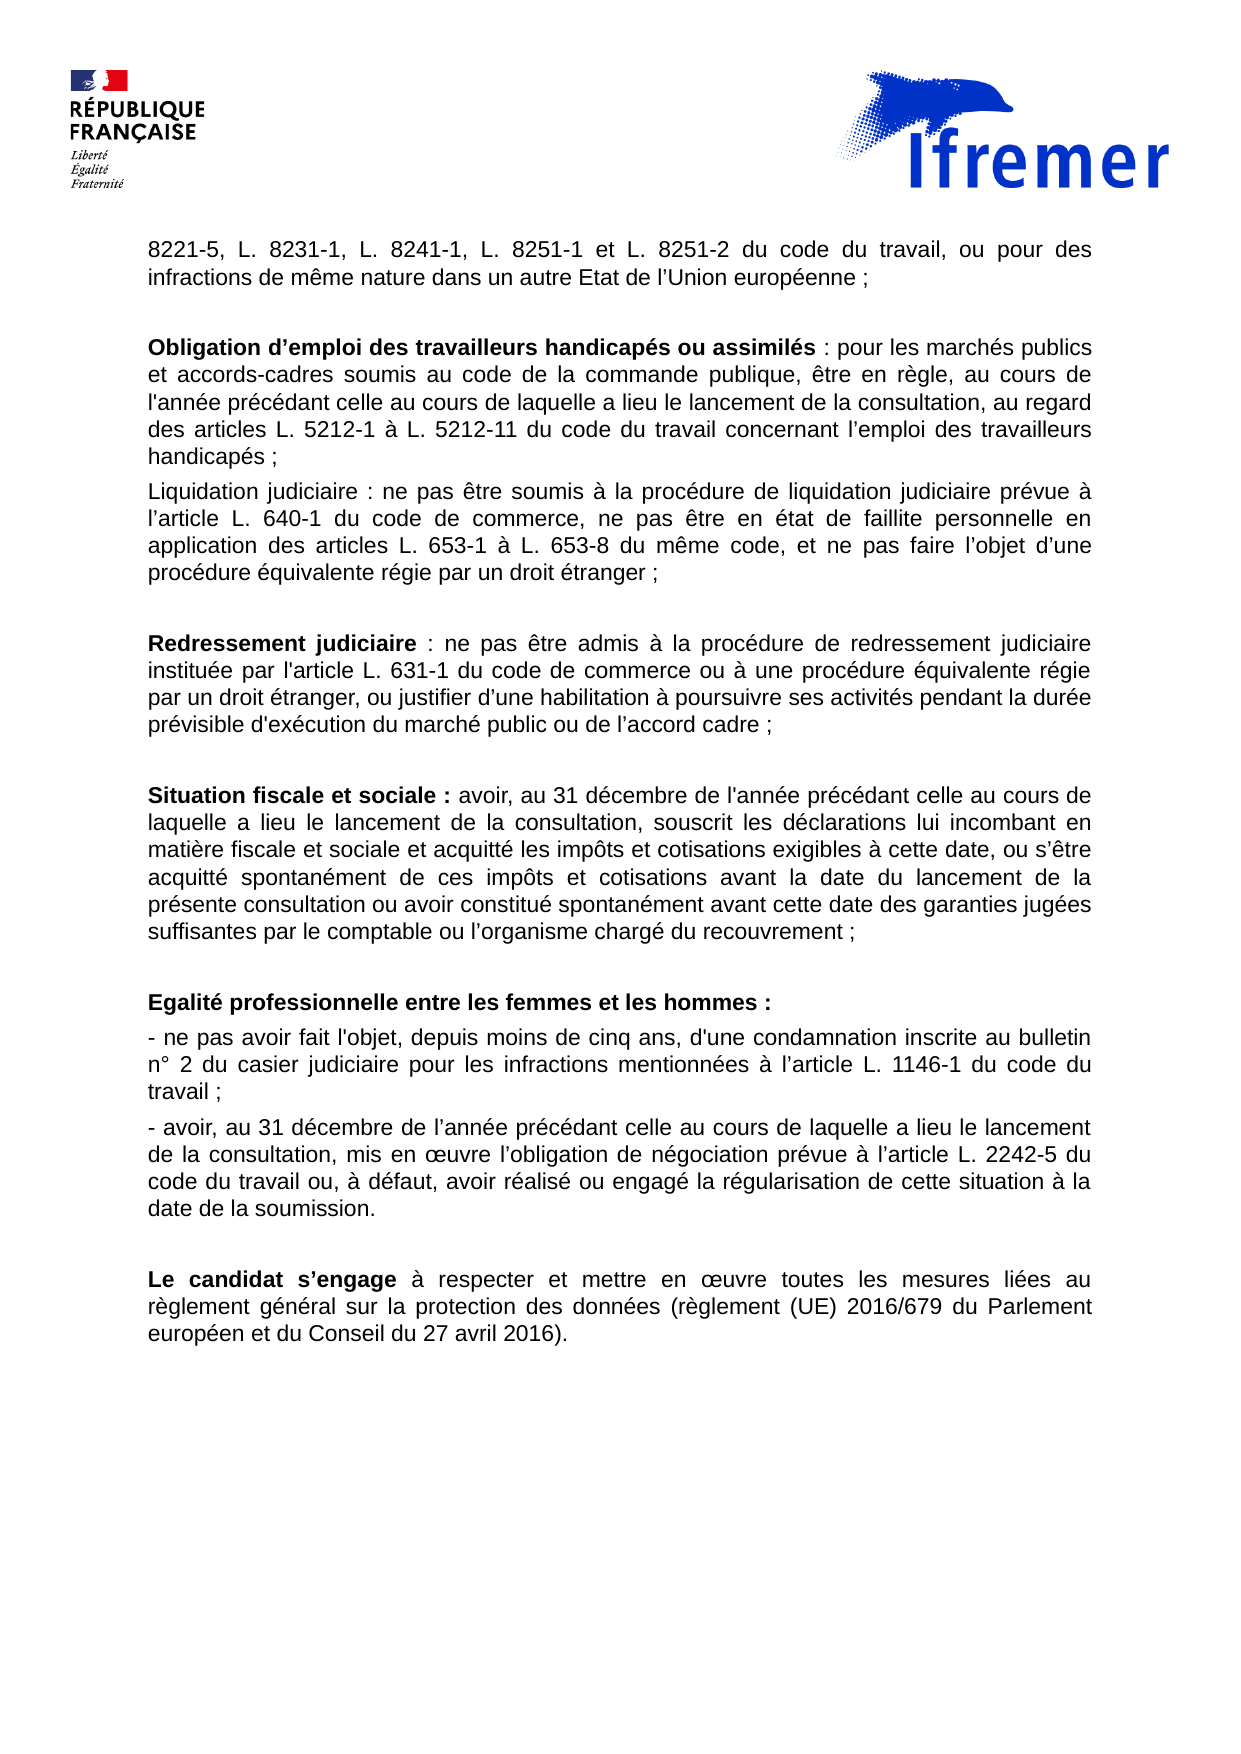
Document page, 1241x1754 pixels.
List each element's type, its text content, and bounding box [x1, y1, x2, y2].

text - avoir, au 31 décembre de l’année précédant celle au cours de laquelle a lieu le lancement de la consultation, mis en œuvre l’obligation de négociation prévue à l’article L. 2242-5 du code du travail ou, à défaut, avoir réalisé ou engagé la régularisation de cette situation à la date de la soumission. [148, 1113, 1092, 1222]
text Egalité professionnelle entre les femmes et les hommes : [148, 988, 1092, 1015]
picture [836, 70, 1169, 188]
picture [70, 70, 205, 188]
text Le candidat s’engage à respecter et mettre en œuvre toutes les mesures liées au règlement général sur la protection des données (règlement (UE) 2016/679 du Parlement européen et du Conseil du 27 avril 2016). [148, 1265, 1092, 1347]
text Liquidation judiciaire : ne pas être soumis à la procédure de liquidation judiciaire prévue à l’article L. 640-1 du code de commerce, ne pas être en état de faillite personnelle en application des articles L. 653-1 à L. 653-8 du même code, et ne pas faire l’objet d’une procédure équivalente régie par un droit étranger ; [148, 478, 1092, 586]
text - ne pas avoir fait l'objet, depuis moins de cinq ans, d'une condamnation inscrite au bulletin n° 2 du casier judiciaire pour les infractions mentionnées à l’article L. 1146-1 du code du travail ; [148, 1024, 1092, 1105]
text Situation fiscale et sociale : avoir, au 31 décembre de l'année précédant celle au cours de laquelle a lieu le lancement de la consultation, souscrit les déclarations lui incombant en matière fiscale et sociale et acquitté les impôts et cotisations exigibles à cette date, ou s’être acquitté spontanément de ces impôts et cotisations avant la date du lancement de la présente consultation ou avoir constitué spontanément avant cette date des garanties jugées suffisantes par le comptable ou l’organisme chargé du recouvrement ; [148, 782, 1092, 944]
text Redressement judiciaire : ne pas être admis à la procédure de redressement judiciaire instituée par l'article L. 631-1 du code de commerce ou à une procédure équivalente régie par un droit étranger, ou justifier d’une habilitation à poursuivre ses activités pendant la durée prévisible d'exécution du marché public ou de l’accord cadre ; [148, 630, 1092, 738]
text Obligation d’emploi des travailleurs handicapés ou assimilés : pour les marchés publics et accords-cadres soumis au code de la commande publique, être en règle, au cours de l'année précédant celle au cours de laquelle a lieu le lancement de la consultation, au regard des articles L. 5212-1 à L. 5212-11 du code du travail concernant l’emploi des travailleurs handicapés ; [148, 334, 1092, 469]
